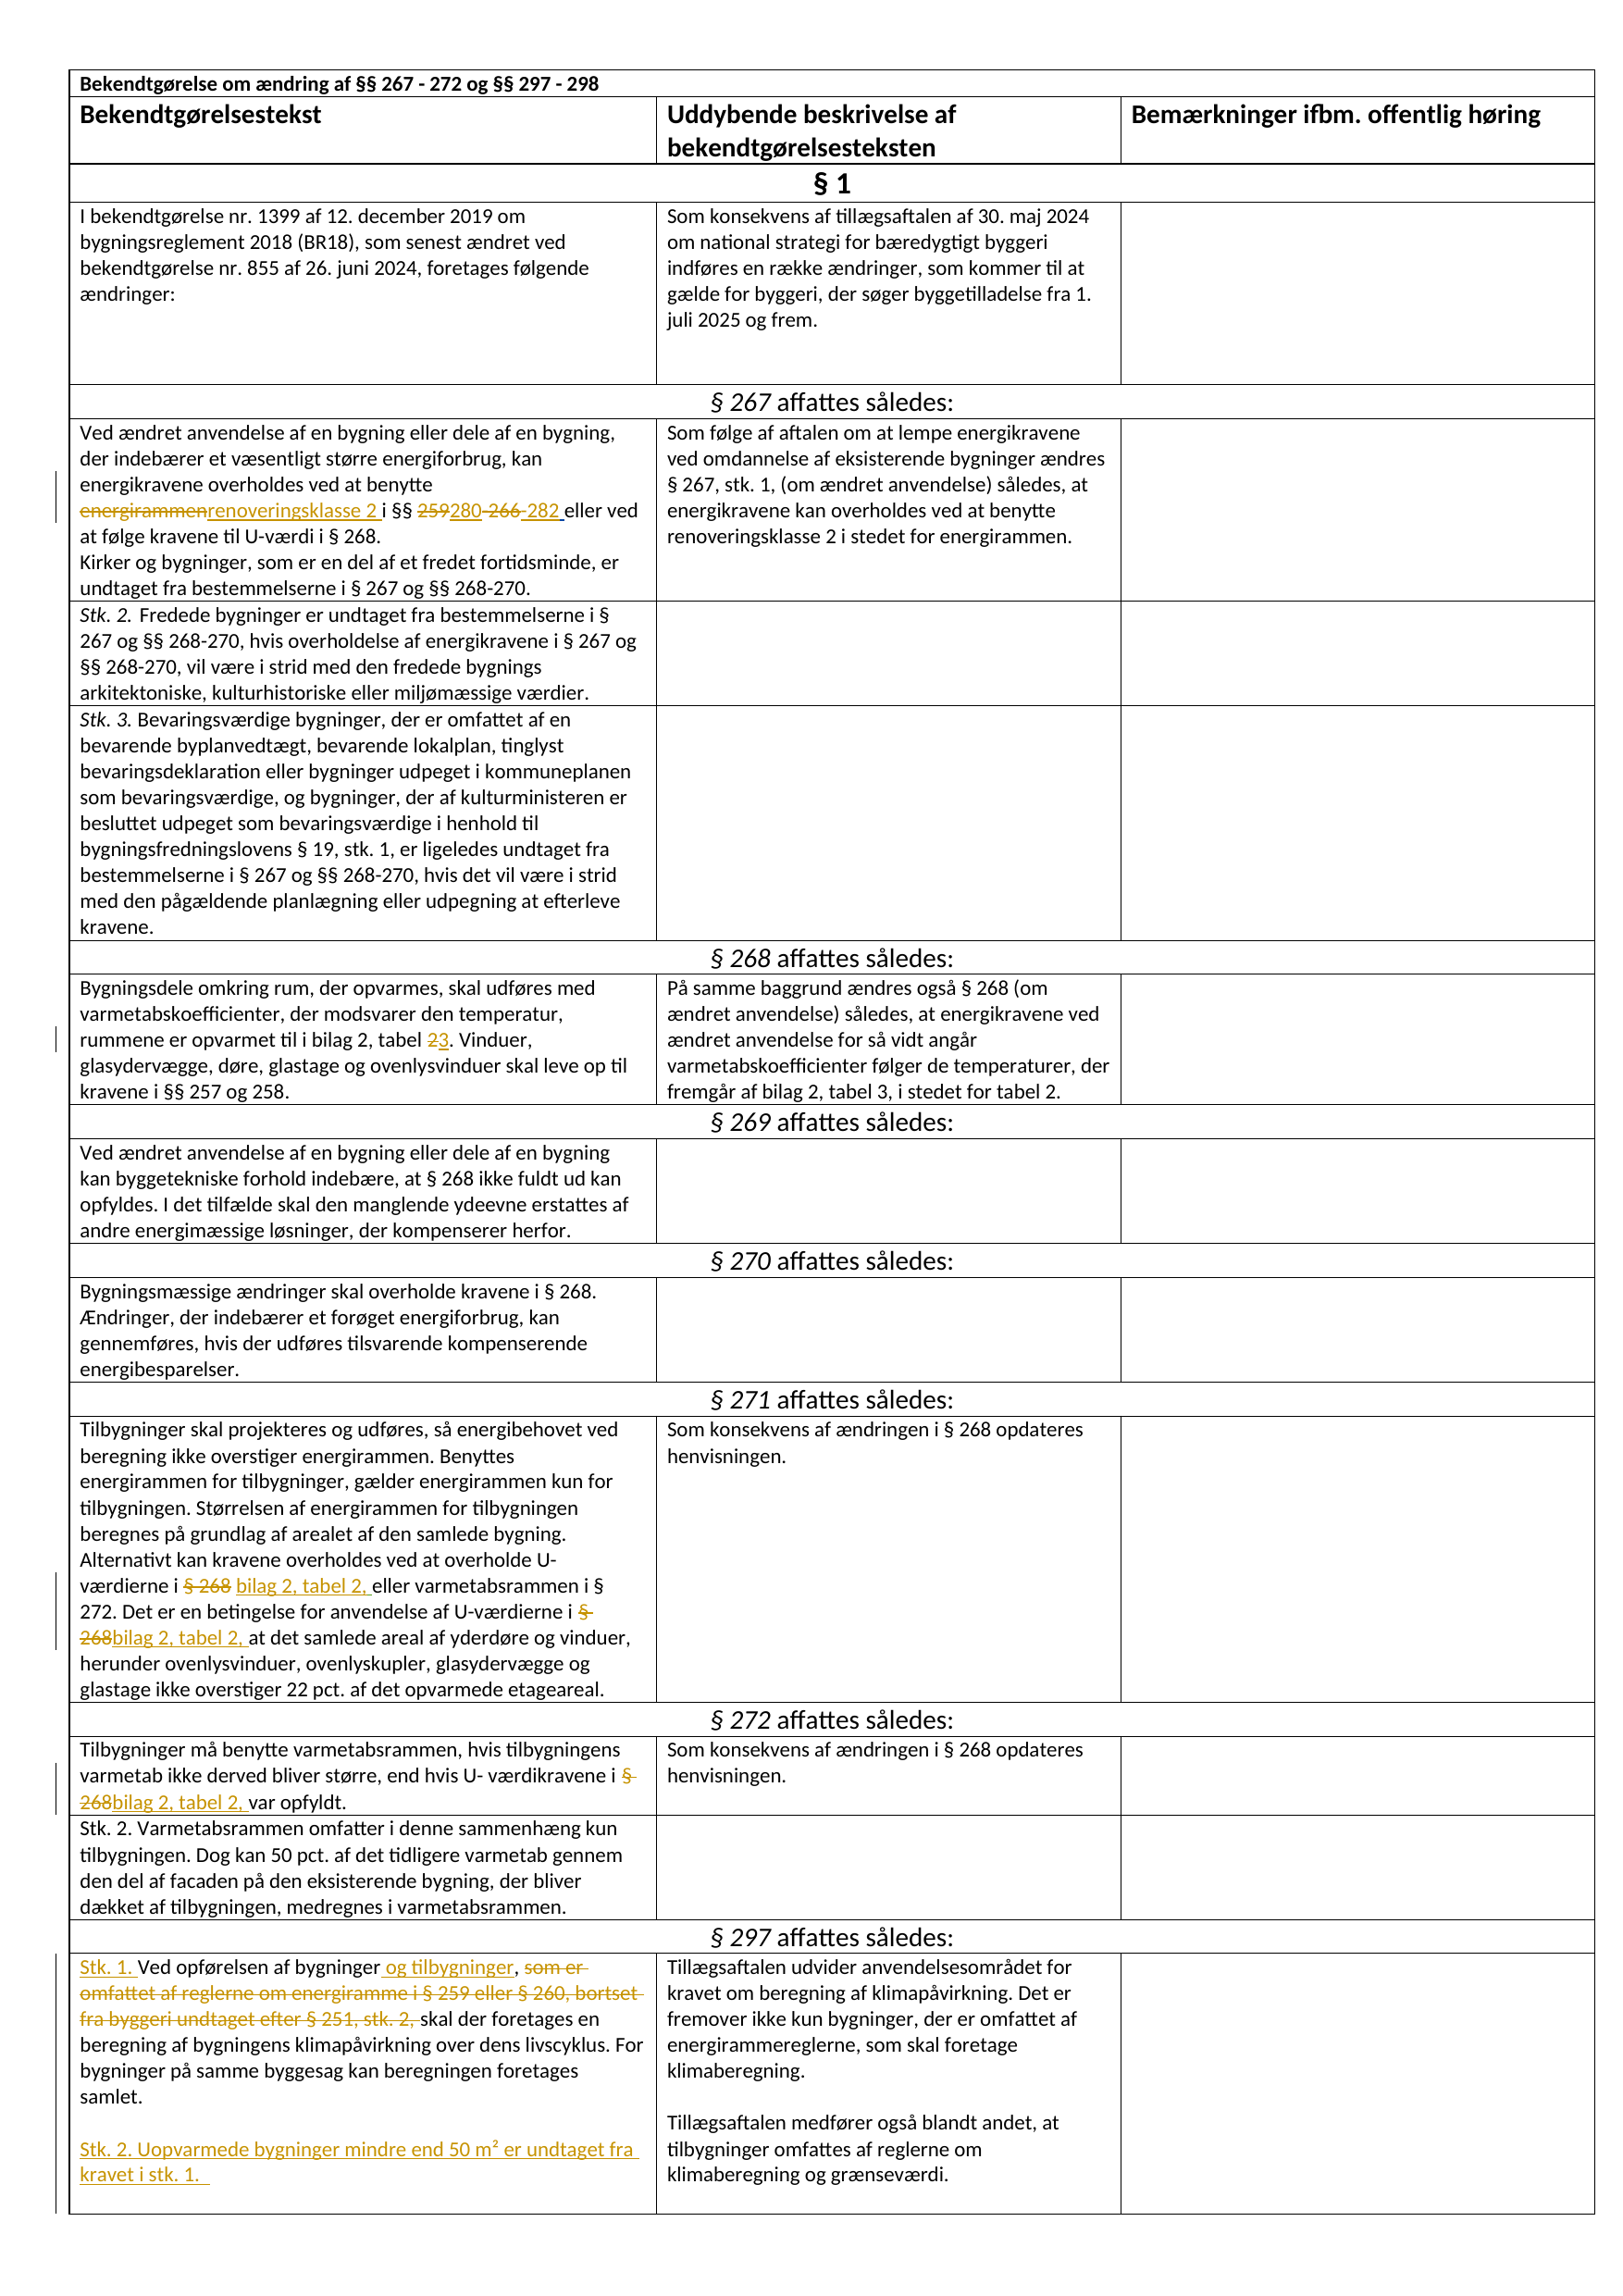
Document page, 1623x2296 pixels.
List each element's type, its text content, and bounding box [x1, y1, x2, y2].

table_cell [1121, 1139, 1594, 1243]
table_cell § 1 [70, 165, 1594, 202]
table_cell [1121, 1278, 1594, 1382]
table_cell Bygningsdele omkring rum, der opvarmes, skal udføres med varmetabskoefficienter, der modsvarer den temperatur, rummene er opvarmet til i bilag 2, tabel . Vinduer, glasydervægge, døre, glastage og ovenlysvinduer skal leve op til kravene i §§ 257 og 258. [70, 974, 656, 1104]
table_cell [1121, 203, 1594, 384]
table_cell Som konsekvens af ændringen i § 268 opdateres henvisningen. [657, 1737, 1121, 1815]
table_cell § 269 affattes således: [70, 1105, 1594, 1138]
table_cell Tilbygninger skal projekteres og udføres, så energibehovet ved beregning ikke overstiger energirammen. Benyttes energirammen for tilbygninger, gælder energirammen kun for tilbygningen. Størrelsen af energirammen for tilbygningen beregnes på grundlag af arealet af den samlede bygning. Alternativt kan kravene overholdes ved at overholde U-værdierne i eller varmetabsrammen i § 272. Det er en betingelse for anvendelse af U-værdierne i at det samlede areal af yderdøre og vinduer, herunder ovenlysvinduer, ovenlyskupler, glasydervægge og glastage ikke overstiger 22 pct. af det opvarmede etageareal. [70, 1417, 656, 1702]
table_cell Stk. 3. Bevaringsværdige bygninger, der er omfattet af en bevarende byplanvedtægt, bevarende lokalplan, tinglyst bevaringsdeklaration eller bygninger udpeget i kommuneplanen som bevaringsværdige, og bygninger, der af kulturministeren er besluttet udpeget som bevaringsværdige i henhold til bygningsfredningslovens § 19, stk. 1, er ligeledes undtaget fra bestemmelserne i § 267 og §§ 268-270, hvis det vil være i strid med den pågældende planlægning eller udpegning at efterleve kravene. [70, 706, 656, 940]
table_cell Som konsekvens af tillægsaftalen af 30. maj 2024 om national strategi for bæredygtigt byggeri indføres en række ændringer, som kommer til at gælde for byggeri, der søger byggetilladelse fra 1. juli 2025 og frem. [657, 203, 1121, 384]
table_cell Stk. 2. Fredede bygninger er undtaget fra bestemmelserne i § 267 og §§ 268-270, hvis overholdelse af energikravene i § 267 og §§ 268-270, vil være i strid med den fredede bygnings arkitektoniske, kulturhistoriske eller miljømæssige værdier. [70, 602, 656, 705]
table_cell [1121, 1417, 1594, 1702]
table_cell § 272 affattes således: [70, 1703, 1594, 1736]
table_cell Tilbygninger må benytte varmetabsrammen, hvis tilbygningens varmetab ikke derved bliver større, end hvis U- værdikravene i var opfyldt. [70, 1737, 656, 1815]
table_cell [1121, 1816, 1594, 1919]
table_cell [70, 1954, 656, 2214]
table_cell [1121, 602, 1594, 705]
table_cell Som følge af aftalen om at lempe energikravene ved omdannelse af eksisterende bygninger ændres § 267, stk. 1, (om ændret anvendelse) således, at energikravene kan overholdes ved at benytte renoveringsklasse 2 i stedet for energirammen. [657, 419, 1121, 601]
table_cell [657, 1139, 1121, 1243]
table_cell Bygningsmæssige ændringer skal overholde kravene i § 268. Ændringer, der indebærer et forøget energiforbrug, kan gennemføres, hvis der udføres tilsvarende kompenserende energibesparelser. [70, 1278, 656, 1382]
table_cell [657, 602, 1121, 705]
table_cell [1121, 706, 1594, 940]
table_cell På samme baggrund ændres også § 268 (om ændret anvendelse) således, at energikravene ved ændret anvendelse for så vidt angår varmetabskoefficienter følger de temperaturer, der fremgår af bilag 2, tabel 3, i stedet for tabel 2. [657, 974, 1121, 1104]
table_cell [1121, 1737, 1594, 1815]
table_cell Stk. 2. Varmetabsrammen omfatter i denne sammenhæng kun tilbygningen. Dog kan 50 pct. af det tidligere varmetab gennem den del af facaden på den eksisterende bygning, der bliver dækket af tilbygningen, medregnes i varmetabsrammen. [70, 1816, 656, 1919]
table_cell § 268 affattes således: [70, 941, 1594, 974]
table_cell Som konsekvens af ændringen i § 268 opdateres henvisningen. [657, 1417, 1121, 1702]
table_cell [1121, 974, 1594, 1104]
table_cell Bemærkninger ifbm. offentlig høring [1121, 97, 1594, 163]
table_cell Ved ændret anvendelse af en bygning eller dele af en bygning, der indebærer et væsentligt større energiforbrug, kan energikravene overholdes ved at benytte i §§ eller ved at følge kravene til U-værdi i § 268. Kirker og bygninger, som er en del af et fredet fortidsminde, er undtaget fra bestemmelserne i § 267 og §§ 268-270. [70, 419, 656, 601]
table_cell § 297 affattes således: [70, 1920, 1594, 1953]
table_cell [1121, 419, 1594, 601]
table_cell I bekendtgørelse nr. 1399 af 12. december 2019 om bygningsreglement 2018 (BR18), som senest ændret ved bekendtgørelse nr. 855 af 26. juni 2024, foretages følgende ændringer: [70, 203, 656, 384]
table_cell § 271 affattes således: [70, 1383, 1594, 1415]
table_cell [1121, 1954, 1594, 2214]
table_cell [657, 706, 1121, 940]
table_cell Bekendtgørelsestekst [70, 97, 656, 163]
table_header Bekendtgørelse om ændring af §§ 267 - 272 og §§ 297 - 298 [70, 70, 1594, 96]
table_cell Ved ændret anvendelse af en bygning eller dele af en bygning kan byggetekniske forhold indebære, at § 268 ikke fuldt ud kan opfyldes. I det tilfælde skal den manglende ydeevne erstattes af andre energimæssige løsninger, der kompenserer herfor. [70, 1139, 656, 1243]
table_cell [657, 1278, 1121, 1382]
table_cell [657, 1954, 1121, 2214]
table_cell [657, 1816, 1121, 1919]
table_cell § 267 affattes således: [70, 385, 1594, 418]
table_cell Uddybende beskrivelse af bekendtgørelsesteksten [657, 97, 1121, 163]
table_cell § 270 affattes således: [70, 1244, 1594, 1277]
